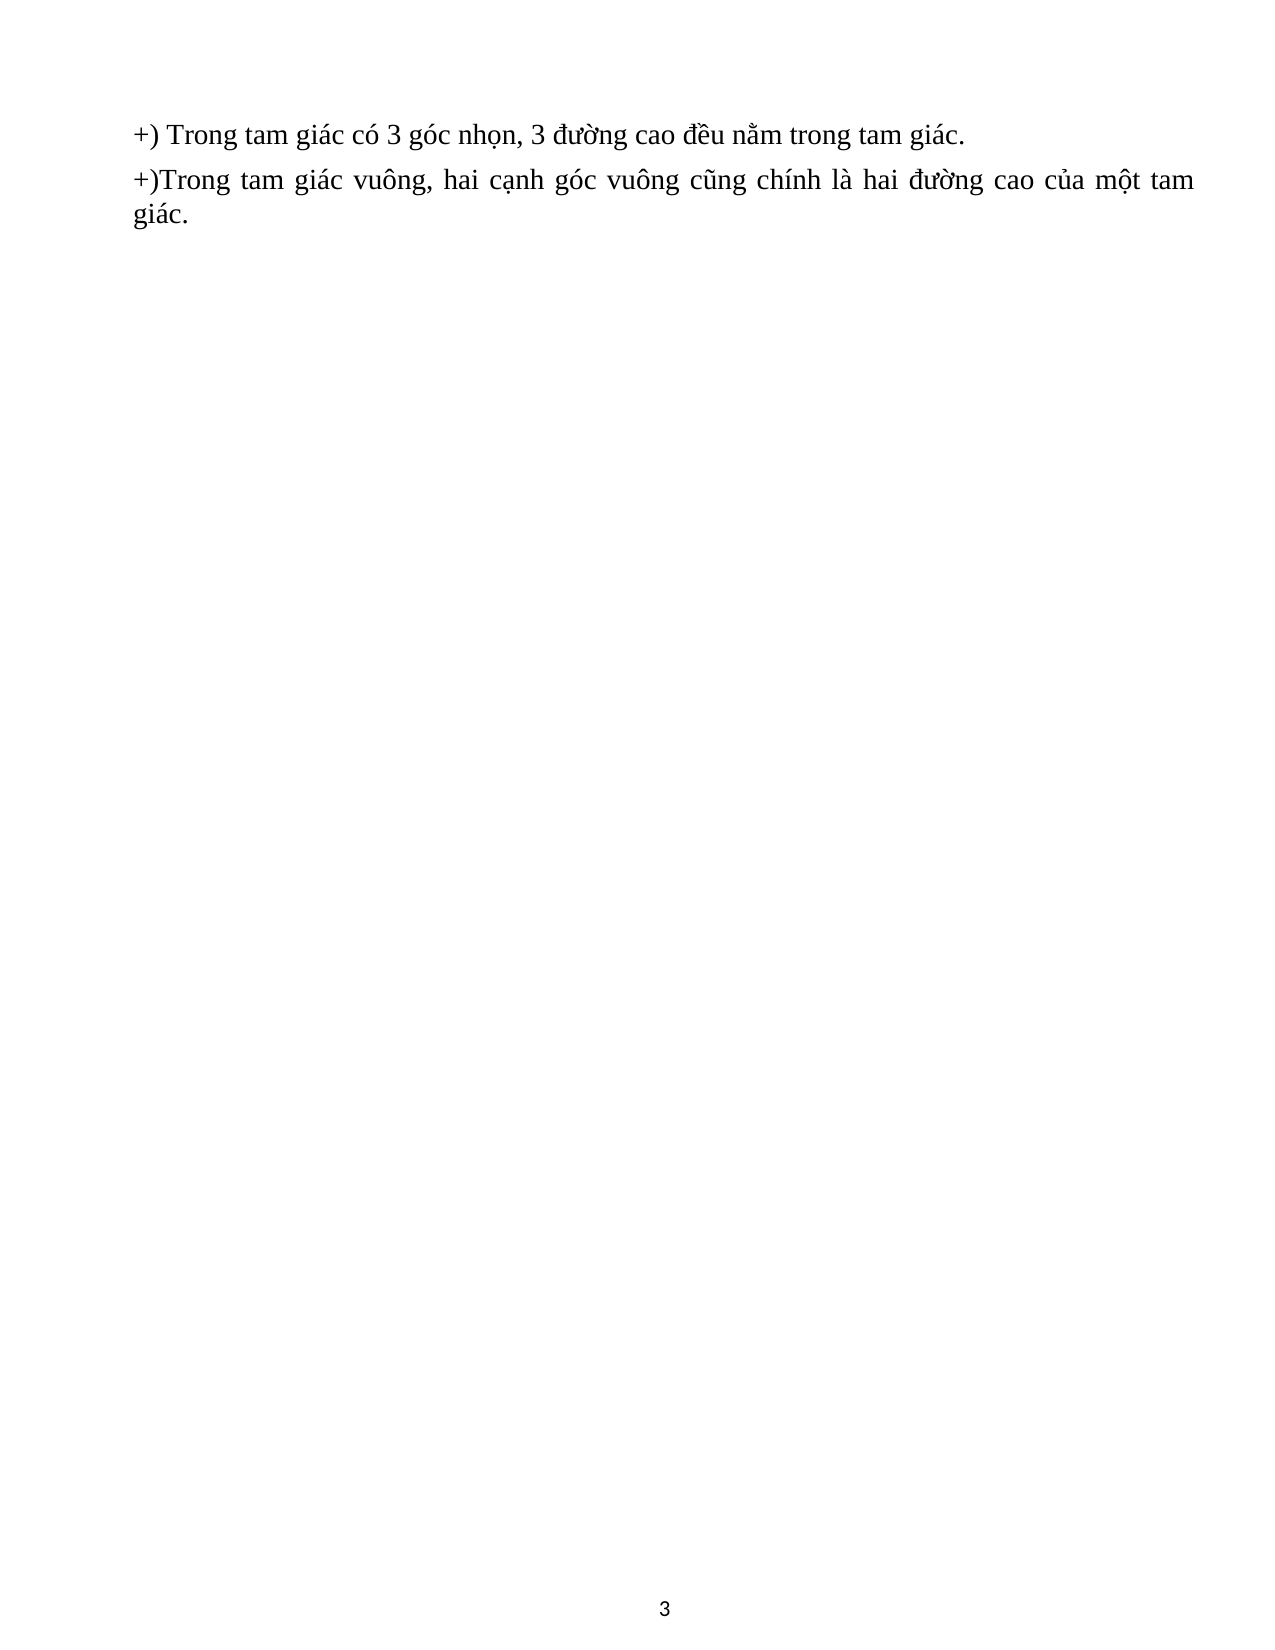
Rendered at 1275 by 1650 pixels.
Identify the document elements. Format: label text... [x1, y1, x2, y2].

text +)Trong tam giác vuông, hai cạnh góc vuông cũng chính là hai đường cao của một tam giác. [133, 161, 1196, 230]
text +) Trong tam giác có 3 góc nhọn, 3 đường cao đều nằm trong tam giác. [133, 74, 1196, 151]
